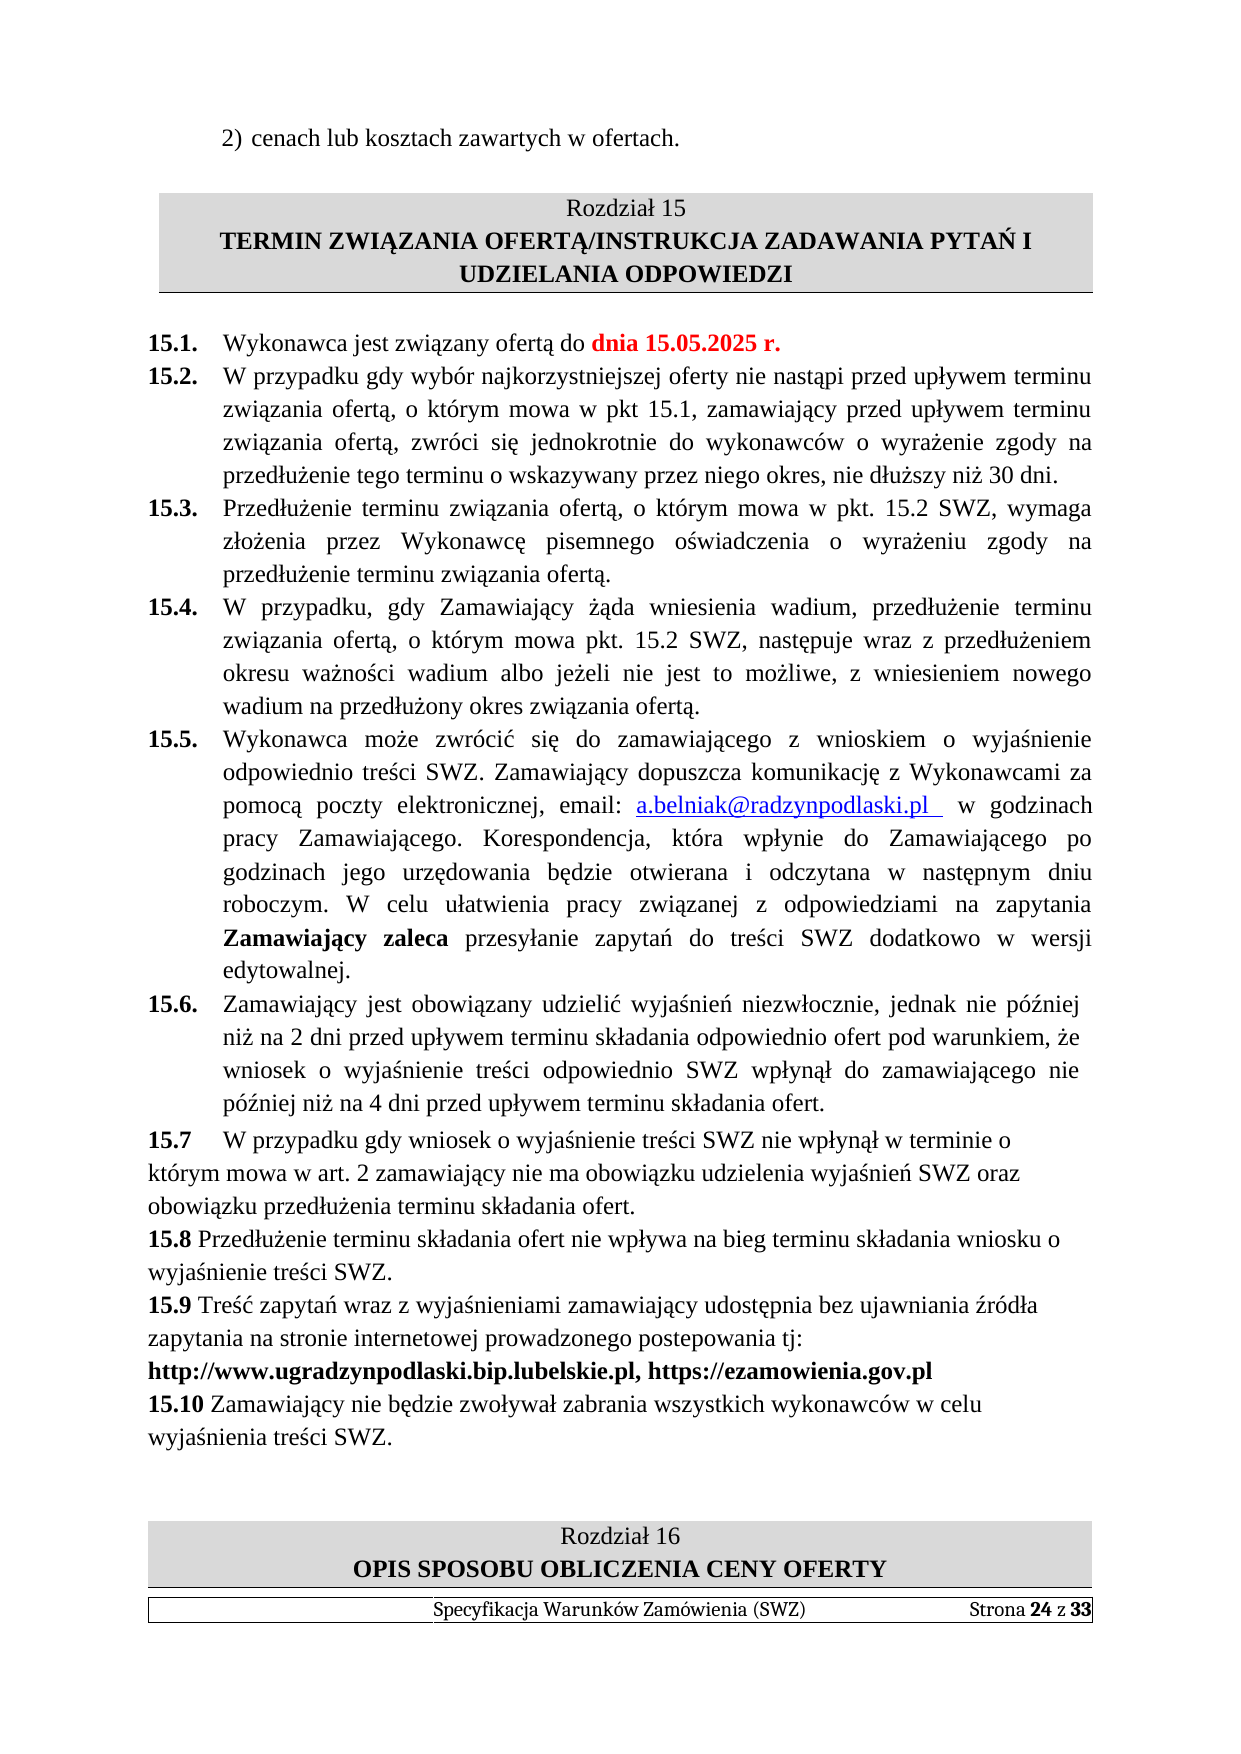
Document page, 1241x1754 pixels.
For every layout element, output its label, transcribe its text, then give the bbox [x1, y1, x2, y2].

table_header Rozdział 15 TERMIN ZWIĄZANIA OFERTĄ/INSTRUKCJA ZADAWANIA PYTAŃ I UDZIELANIA ODPOWIEDZI [159, 193, 1093, 292]
list W przypadku, gdy Zamawiający żąda wniesienia wadium, przedłużenie terminu związania ofertą, o którym mowa pkt. 15.2 SWZ, następuje wraz z przedłużeniem okresu ważności wadium albo jeżeli nie jest to możliwe, z wniesieniem nowego wadium na przedłużony okres związania ofertą. [148, 592, 1093, 720]
list Zamawiający jest obowiązany udzielić wyjaśnień niezwłocznie, jednak nie później niż na 2 dni przed upływem terminu składania odpowiednio ofert pod warunkiem, że wniosek o wyjaśnienie treści odpowiednio SWZ wpłynął do zamawiającego nie później niż na 4 dni przed upływem terminu składania ofert. [148, 989, 1081, 1116]
text 15.10 Zamawiający nie będzie zwoływał zabrania wszystkich wykonawców w celu wyjaśnienia treści SWZ. [148, 1389, 1081, 1451]
text 15.8 Przedłużenie terminu składania ofert nie wpływa na bieg terminu składania wniosku o wyjaśnienie treści SWZ. [148, 1224, 1081, 1286]
list Wykonawca może zwrócić się do zamawiającego z wnioskiem o wyjaśnienie odpowiednio treści SWZ. Zamawiający dopuszcza komunikację z Wykonawcami za pomocą poczty elektronicznej, email: a.belniak@radzynpodlaski.pl w godzinach pracy Zamawiającego. Korespondencja, która wpłynie do Zamawiającego po godzinach jego urzędowania będzie otwierana i odczytana w następnym dniu roboczym. W celu ułatwienia pracy związanej z odpowiedziami na zapytania Zamawiający zaleca przesyłanie zapytań do treści SWZ dodatkowo w wersji edytowalnej. [148, 724, 1093, 984]
table_header Rozdział 16 OPIS SPOSOBU OBLICZENIA CENY OFERTY [148, 1521, 1092, 1587]
list cenach lub kosztach zawartych w ofertach. [221, 123, 1093, 152]
list Przedłużenie terminu związania ofertą, o którym mowa w pkt. 15.2 SWZ, wymaga złożenia przez Wykonawcę pisemnego oświadczenia o wyrażeniu zgody na przedłużenie terminu związania ofertą. [148, 493, 1093, 588]
list Wykonawca jest związany ofertą do dnia 15.05.2025 r. [148, 328, 1093, 357]
text 15.9 Treść zapytań wraz z wyjaśnieniami zamawiający udostępnia bez ujawniania źródła zapytania na stronie internetowej prowadzonego postepowania tj: http://www.ugradzynpodlaski.bip.lubelskie.pl, https://ezamowienia.gov.pl [148, 1290, 1081, 1385]
list W przypadku gdy wybór najkorzystniejszej oferty nie nastąpi przed upływem terminu związania ofertą, o którym mowa w pkt 15.1, zamawiający przed upływem terminu związania ofertą, zwróci się jednokrotnie do wykonawców o wyrażenie zgody na przedłużenie tego terminu o wskazywany przez niego okres, nie dłuższy niż 30 dni. [148, 361, 1093, 489]
text 15.7 W przypadku gdy wniosek o wyjaśnienie treści SWZ nie wpłynął w terminie o którym mowa w art. 2 zamawiający nie ma obowiązku udzielenia wyjaśnień SWZ oraz obowiązku przedłużenia terminu składania ofert. [148, 1125, 1081, 1220]
